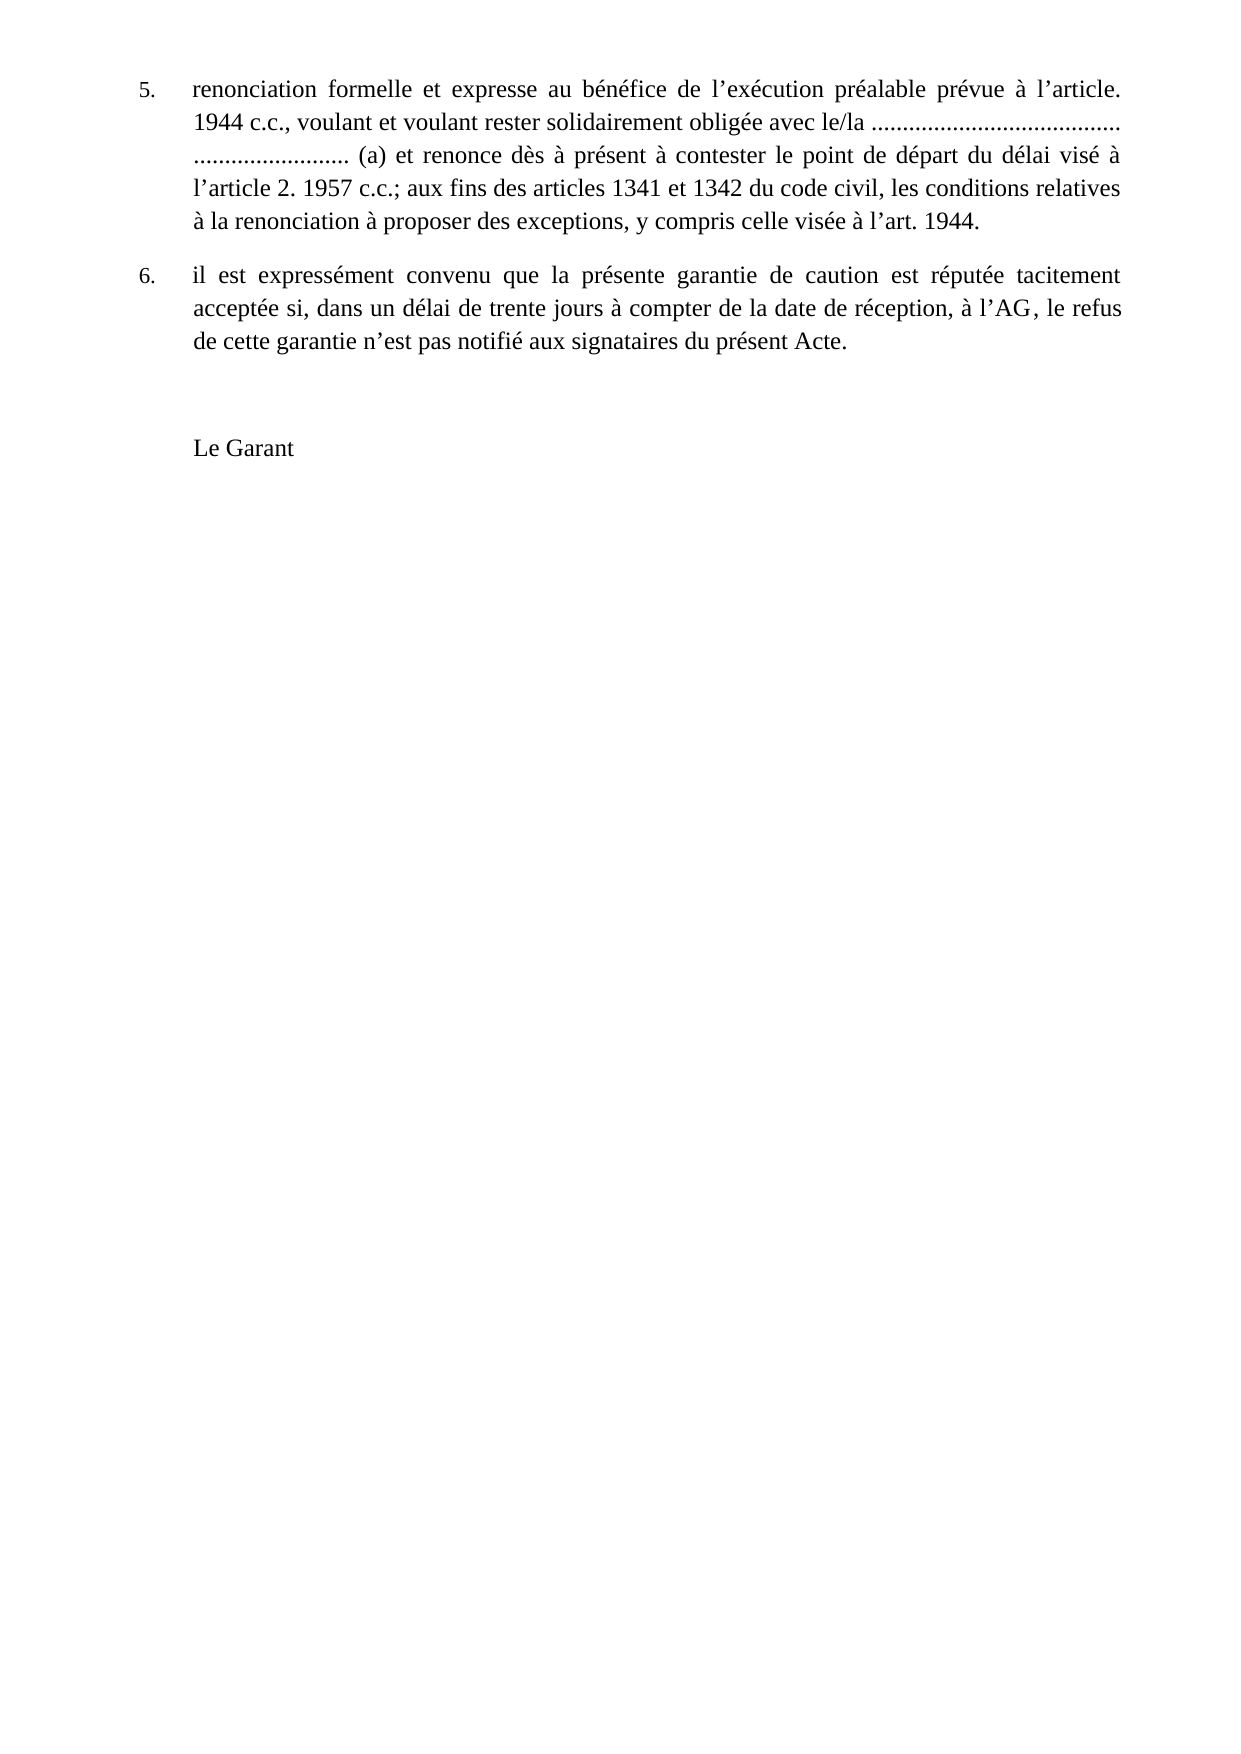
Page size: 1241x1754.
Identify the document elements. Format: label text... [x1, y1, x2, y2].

text Le Garant [119, 433, 1122, 462]
list renonciation formelle et expresse au bénéfice de l’exécution préalable prévue à l’article. 1944 c.c., voulant et voulant rester solidairement obligée avec le/la ........................................ ......................... (a) et renonce dès à présent à contester le point de départ du délai visé à l’article 2. 1957 c.c.; aux fins des articles 1341 et 1342 du code civil, les conditions relatives à la renonciation à proposer des exceptions, y compris celle visée à l’art. 1944. [156, 74, 1122, 235]
list il est expressément convenu que la présente garantie de caution est réputée tacitement acceptée si, dans un délai de trente jours à compter de la date de réception, à l’AG, le refus de cette garantie n’est pas notifié aux signataires du présent Acte. [156, 260, 1122, 354]
